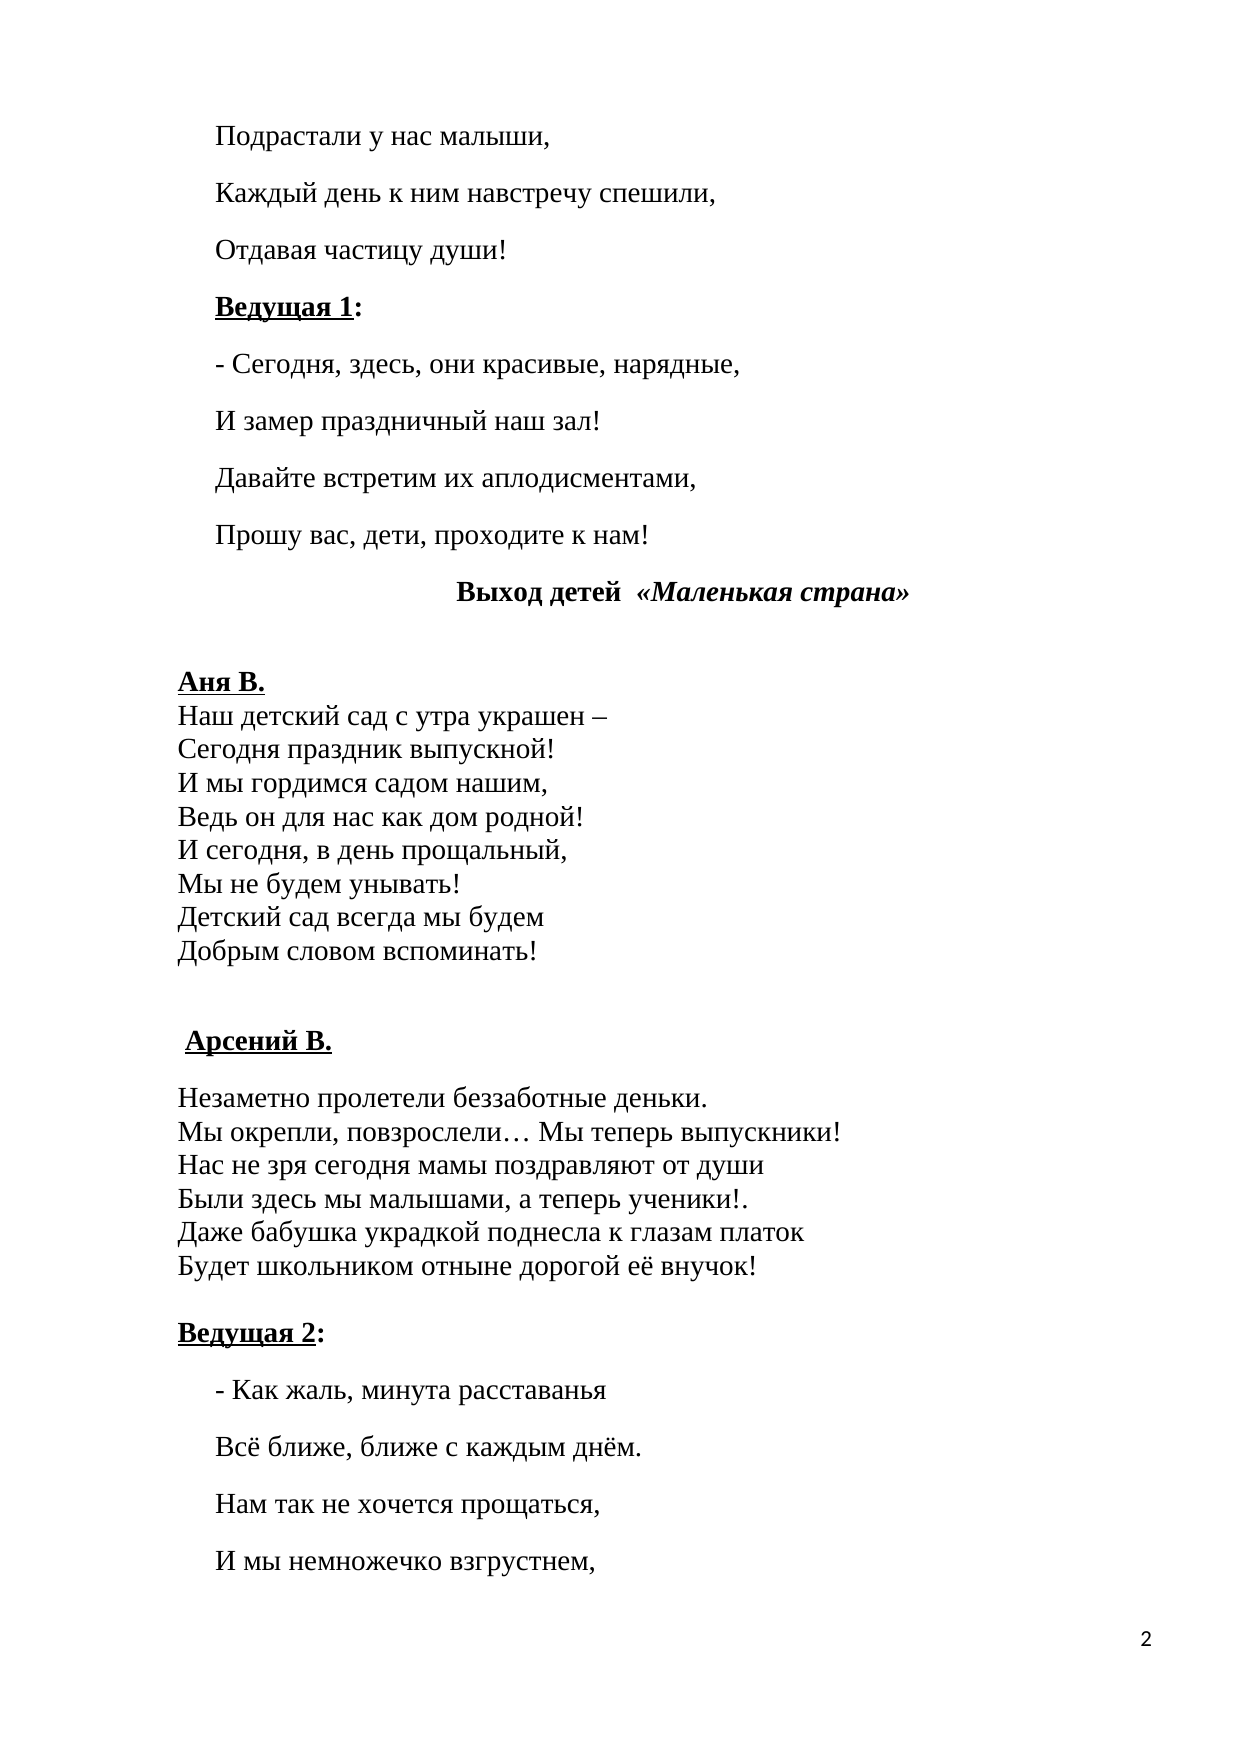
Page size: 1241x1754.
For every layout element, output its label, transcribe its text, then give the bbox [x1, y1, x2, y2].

text Незаметно пролетели беззаботные деньки. [177, 1080, 1152, 1114]
text Всё ближе, ближе с каждым днём. [177, 1429, 1152, 1463]
text - Как жаль, минута расставанья [177, 1372, 1152, 1406]
text Ведущая 2: [177, 1315, 1152, 1349]
text Арсений В. [177, 1023, 1152, 1057]
text Детский сад всегда мы будем [177, 899, 1152, 933]
text И мы гордимся садом нашим, [177, 765, 1152, 799]
text Мы не будем унывать! [177, 866, 1152, 899]
text Нас не зря сегодня мамы поздравляют от души [177, 1147, 1152, 1181]
text - Сегодня, здесь, они красивые, нарядные, [177, 346, 1152, 379]
text И сегодня, в день прощальный, [177, 832, 1152, 866]
text Мы окрепли, повзрослели… Мы теперь выпускники! [177, 1114, 1152, 1147]
text Нам так не хочется прощаться, [177, 1486, 1152, 1519]
text Ведь он для нас как дом родной! [177, 799, 1152, 832]
text Подрастали у нас малыши, [177, 118, 1152, 152]
text Прошу вас, дети, проходите к нам! [177, 517, 1152, 551]
text Отдавая частицу души! [177, 232, 1152, 266]
text Сегодня праздник выпускной! [177, 732, 1152, 765]
text Добрым словом вспоминать! [177, 933, 1152, 966]
text Каждый день к ним навстречу спешили, [177, 175, 1152, 209]
text Аня В. [177, 664, 1152, 698]
text Выход детей «Маленькая страна» [177, 574, 1152, 607]
text Наш детский сад с утра украшен – [177, 698, 1152, 732]
text Ведущая 1: [177, 289, 1152, 323]
text Давайте встретим их аплодисментами, [177, 460, 1152, 493]
text И мы немножечко взгрустнем, [177, 1543, 1152, 1577]
text Даже бабушка украдкой поднесла к глазам платок Будет школьником отныне дорогой её внучок! [177, 1214, 1152, 1282]
text Были здесь мы малышами, а теперь ученики!. [177, 1181, 1152, 1214]
text И замер праздничный наш зал! [177, 403, 1152, 437]
